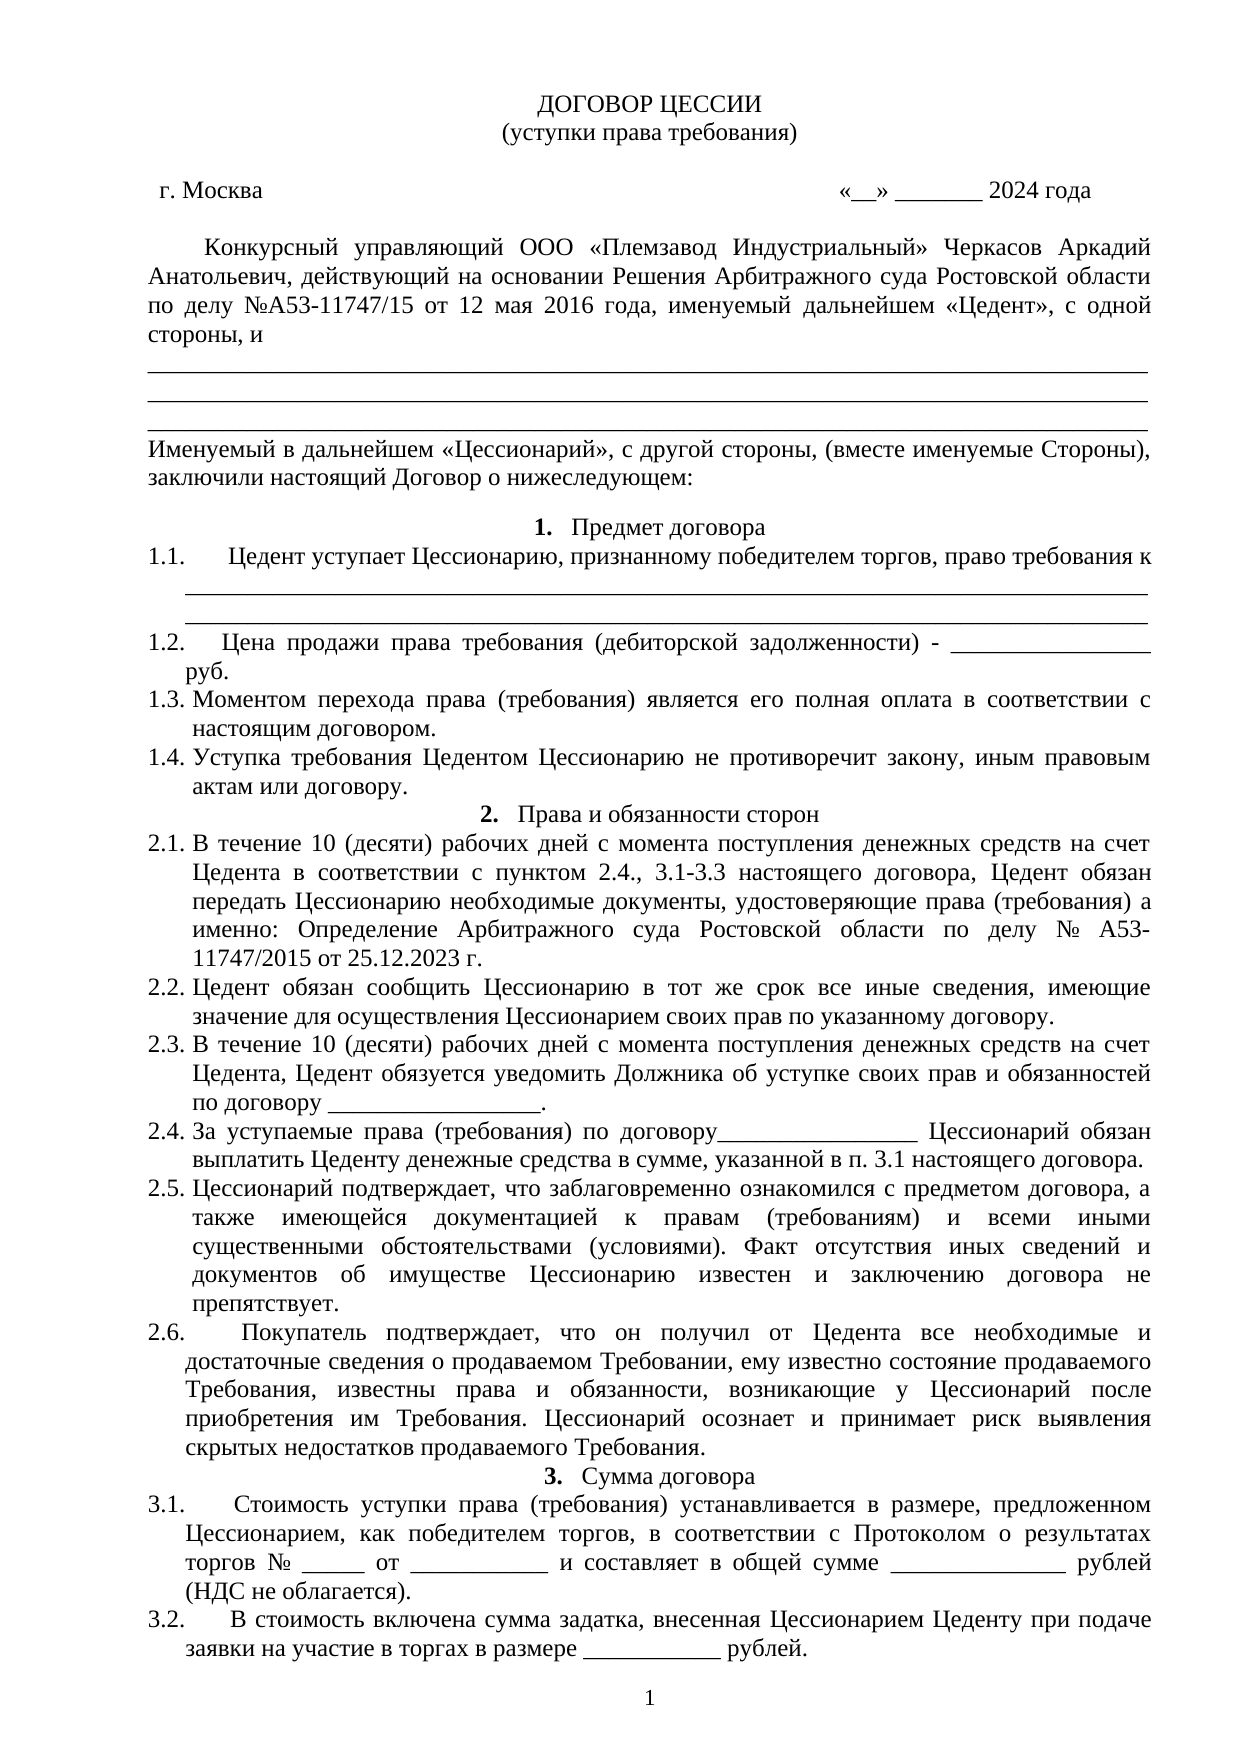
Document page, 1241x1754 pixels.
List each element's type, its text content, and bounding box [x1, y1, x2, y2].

text Именуемый в дальнейшем «Цессионарий», с другой стороны, (вместе именуемые Стороны), заключили настоящий Договор о нижеследующем: [148, 434, 1152, 491]
list Предмет договора [148, 512, 1152, 541]
list Уступка требования Цедентом Цессионарию не противоречит закону, иным правовым актам или договору. [148, 742, 1152, 799]
list Права и обязанности сторон [148, 799, 1152, 828]
text ________________________________________________________________________________________________________________________________________________________________________________________________________________________________________________ [148, 347, 1152, 434]
text Конкурсный управляющий ООО «Племзавод Индустриальный» Черкасов Аркадий Анатольевич, действующий на основании Решения Арбитражного суда Ростовской области по делу №А53-11747/15 от 12 мая 2016 года, именуемый дальнейшем «Цедент», с одной стороны, и [148, 232, 1152, 347]
list За уступаемые права (требования) по договору________________ Цессионарий обязан выплатить Цеденту денежные средства в сумме, указанной в п. 3.1 настоящего договора. [148, 1116, 1152, 1173]
text (уступки права требования) [148, 117, 1152, 146]
table_header «__» _______ 2024 года [672, 175, 1102, 204]
text ДОГОВОР ЦЕССИИ [148, 89, 1152, 117]
list Моментом перехода права (требования) является его полная оплата в соответствии с настоящим договором. [148, 684, 1152, 742]
list _____________________________________________________________________________ [185, 598, 1152, 627]
text Цена продажи права требования (дебиторской задолженности) - ________________ руб. [148, 627, 1152, 684]
text Покупатель подтверждает, что он получил от Цедента все необходимые и достаточные сведения о продаваемом Требовании, ему известно состояние продаваемого Требования, известны права и обязанности, возникающие у Цессионарий после приобретения им Требования. Цессионарий осознает и принимает риск выявления скрытых недостатков продаваемого Требования. [148, 1317, 1152, 1461]
text Цедент уступает Цессионарию, признанному победителем торгов, право требования к _____________________________________________________________________________ [148, 541, 1152, 598]
list В течение 10 (десяти) рабочих дней с момента поступления денежных средств на счет Цедента, Цедент обязуется уведомить Должника об уступке своих прав и обязанностей по договору _________________. [148, 1029, 1152, 1116]
text В стоимость включена сумма задатка, внесенная Цессионарием Цеденту при подаче заявки на участие в торгах в размере ___________ рублей. [148, 1604, 1152, 1662]
list В течение 10 (десяти) рабочих дней с момента поступления денежных средств на счет Цедента в соответствии с пунктом 2.4., 3.1-3.3 настоящего договора, Цедент обязан передать Цессионарию необходимые документы, удостоверяющие права (требования) а именно: Определение Арбитражного суда Ростовской области по делу № А53-11747/2015 от 25.12.2023 г. [148, 828, 1152, 972]
list Сумма договора [148, 1461, 1152, 1489]
list Цедент обязан сообщить Цессионарию в тот же срок все иные сведения, имеющие значение для осуществления Цессионарием своих прав по указанному договору. [148, 972, 1152, 1029]
text Стоимость уступки права (требования) устанавливается в размере, предложенном Цессионарием, как победителем торгов, в соответствии с Протоколом о результатах торгов № _____ от ___________ и составляет в общей сумме ______________ рублей (НДС не облагается). [148, 1489, 1152, 1604]
table_header г. Москва [148, 175, 672, 204]
list Цессионарий подтверждает, что заблаговременно ознакомился с предметом договора, а также имеющейся документацией к правам (требованиям) и всеми иными существенными обстоятельствами (условиями). Факт отсутствия иных сведений и документов об имуществе Цессионарию известен и заключению договора не препятствует. [148, 1173, 1152, 1317]
